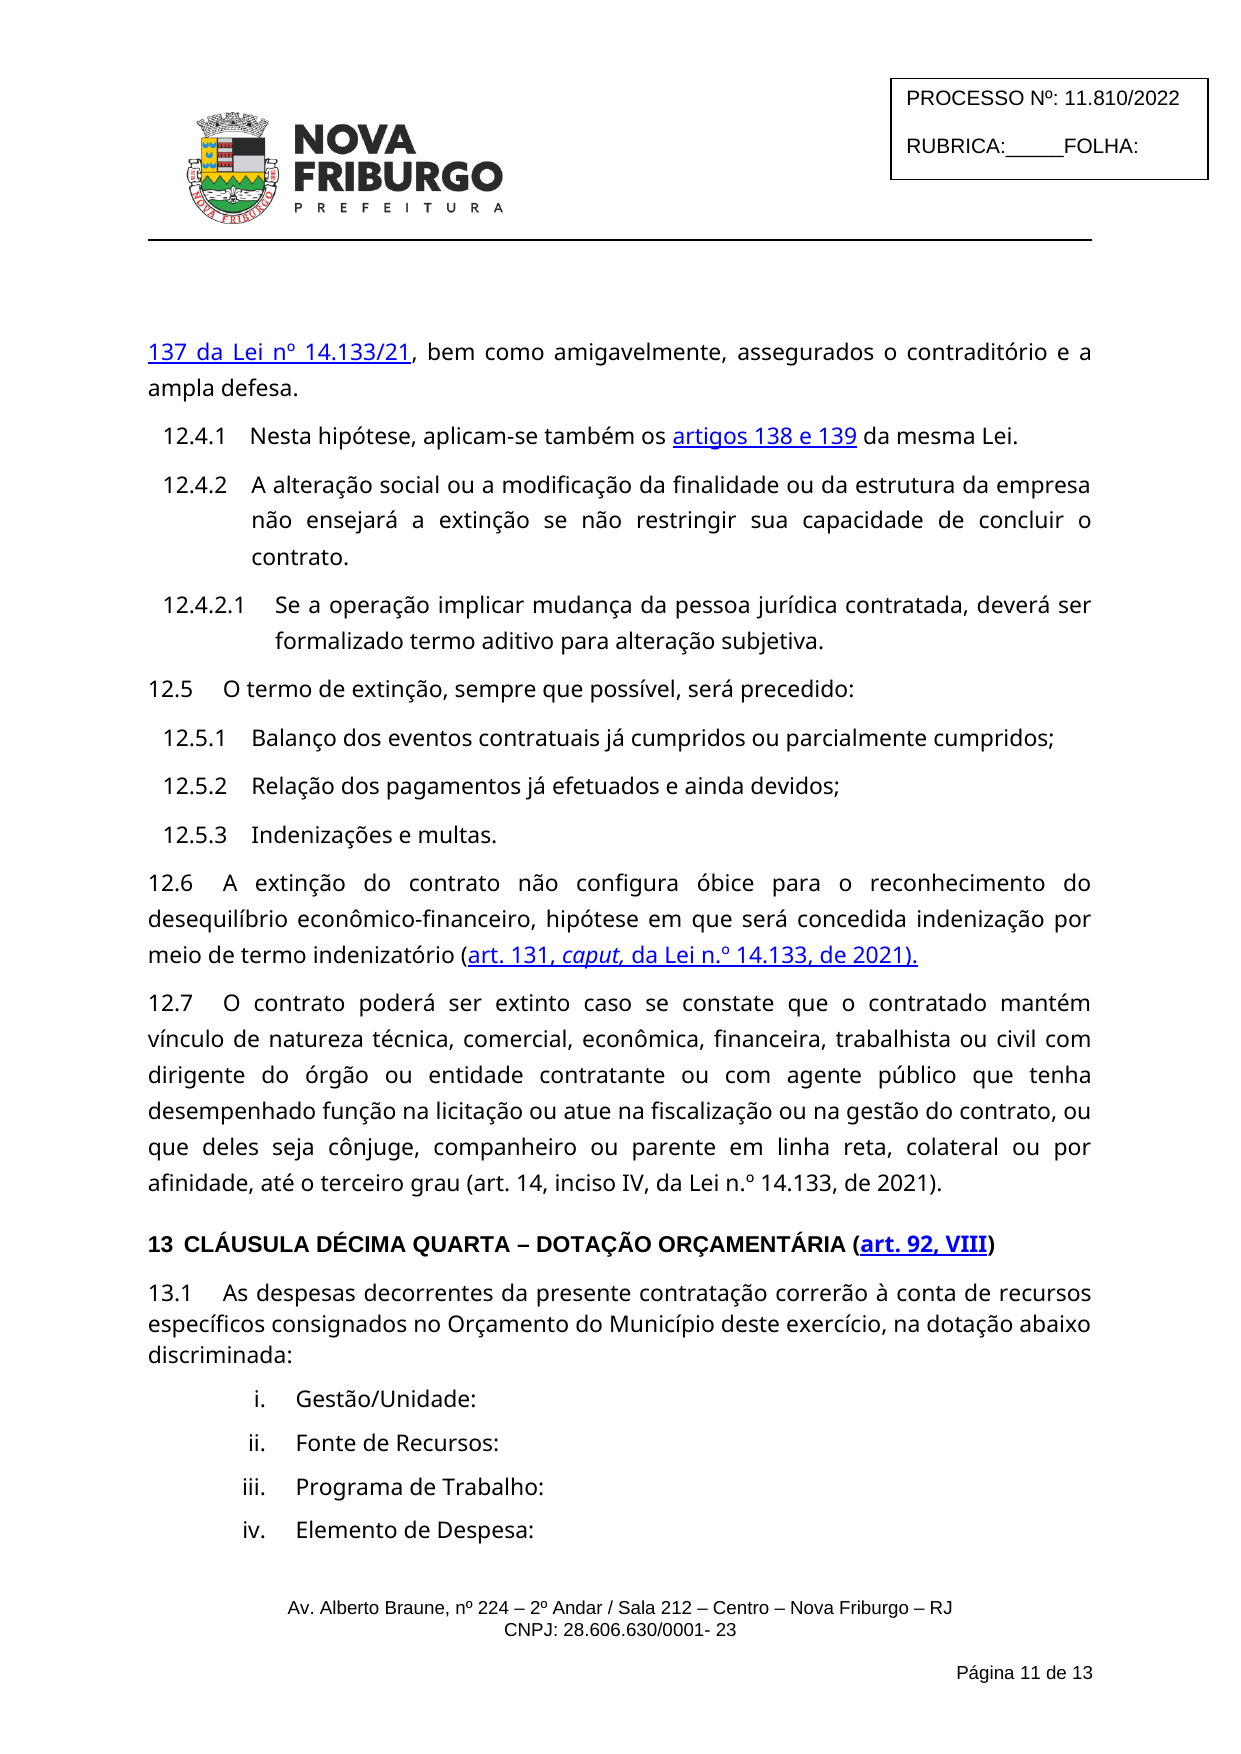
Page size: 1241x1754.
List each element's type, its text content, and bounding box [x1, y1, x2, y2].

list O termo de extinção, sempre que possível, será precedido: [148, 673, 1092, 704]
list CLÁUSULA DÉCIMA QUARTA – DOTAÇÃO ORÇAMENTÁRIA (art. 92, VIII) [148, 1228, 1092, 1259]
picture [147, 100, 542, 238]
list Programa de Trabalho: [266, 1471, 1092, 1502]
list A alteração social ou a modificação da finalidade ou da estrutura da empresa não ensejará a extinção se não restringir sua capacidade de concluir o contrato. [162, 468, 1092, 572]
list Indenizações e multas. [162, 818, 1092, 850]
list Gestão/Unidade: [266, 1383, 1092, 1414]
list Relação dos pagamentos já efetuados e ainda devidos; [162, 770, 1092, 801]
list Nesta hipótese, aplicam-se também os artigos 138 e 139 da mesma Lei. [162, 420, 1092, 451]
list O contrato poderá ser extinto caso se constate que o contratado mantém vínculo de natureza técnica, comercial, econômica, financeira, trabalhista ou civil com dirigente do órgão ou entidade contratante ou com agente público que tenha desempenhado função na licitação ou atue na fiscalização ou na gestão do contrato, ou que deles seja cônjuge, companheiro ou parente em linha reta, colateral ou por afinidade, até o terceiro grau (art. 14, inciso IV, da Lei n.º 14.133, de 2021). [148, 987, 1092, 1198]
list Balanço dos eventos contratuais já cumpridos ou parcialmente cumpridos; [162, 722, 1092, 753]
list As despesas decorrentes da presente contratação correrão à conta de recursos específicos consignados no Orçamento do Município deste exercício, na dotação abaixo discriminada: [148, 1276, 1092, 1370]
list Se a operação implicar mudança da pessoa jurídica contratada, deverá ser formalizado termo aditivo para alteração subjetiva. [162, 589, 1092, 656]
list Elemento de Despesa: [266, 1514, 1092, 1546]
list A extinção do contrato não configura óbice para o reconhecimento do desequilíbrio econômico-financeiro, hipótese em que será concedida indenização por meio de termo indenizatório (art. 131, caput, da Lei n.º 14.133, de 2021). [148, 867, 1092, 970]
list Fonte de Recursos: [266, 1427, 1092, 1458]
